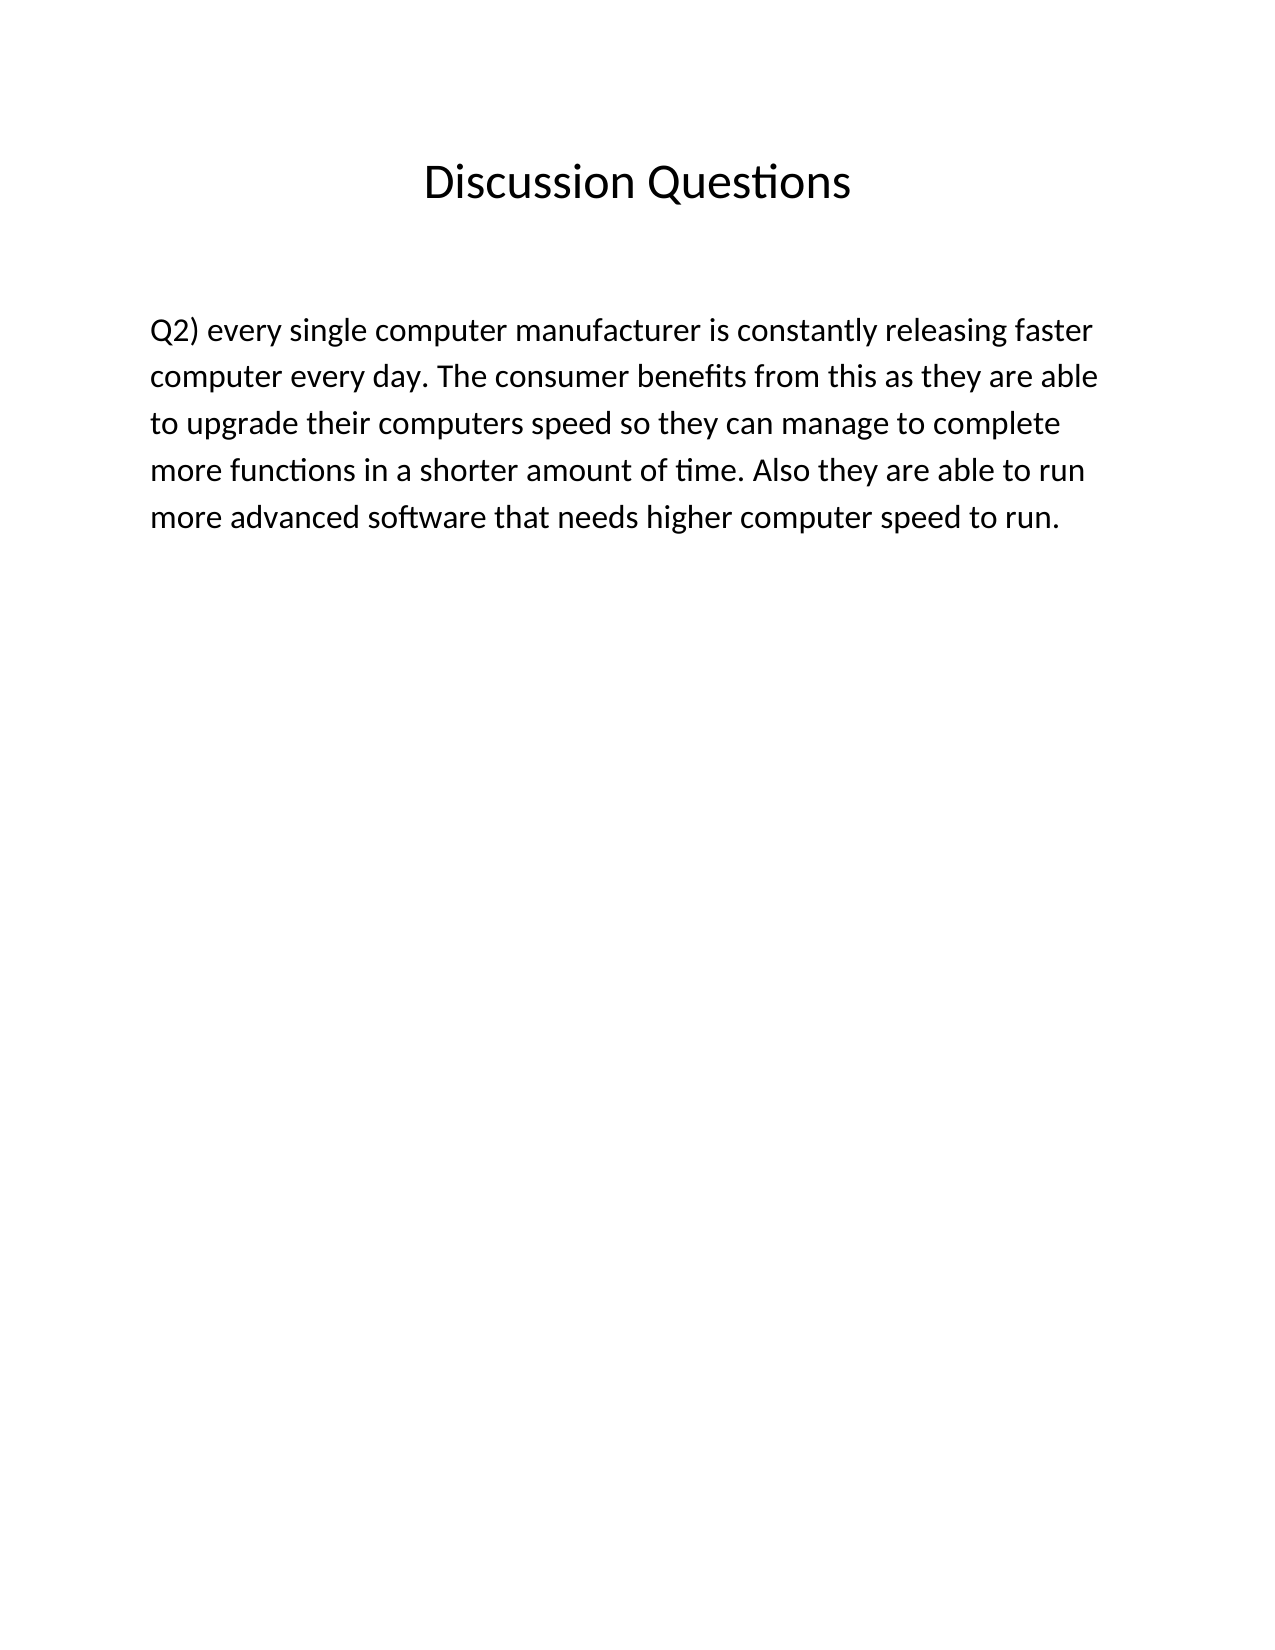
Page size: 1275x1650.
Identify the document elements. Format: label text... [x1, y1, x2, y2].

text Q2) every single computer manufacturer is constantly releasing faster computer every day. The consumer benefits from this as they are able to upgrade their computers speed so they can manage to complete more functions in a shorter amount of time. Also they are able to run more advanced software that needs higher computer speed to run. [150, 308, 1125, 536]
text Discussion Questions [150, 150, 1125, 211]
